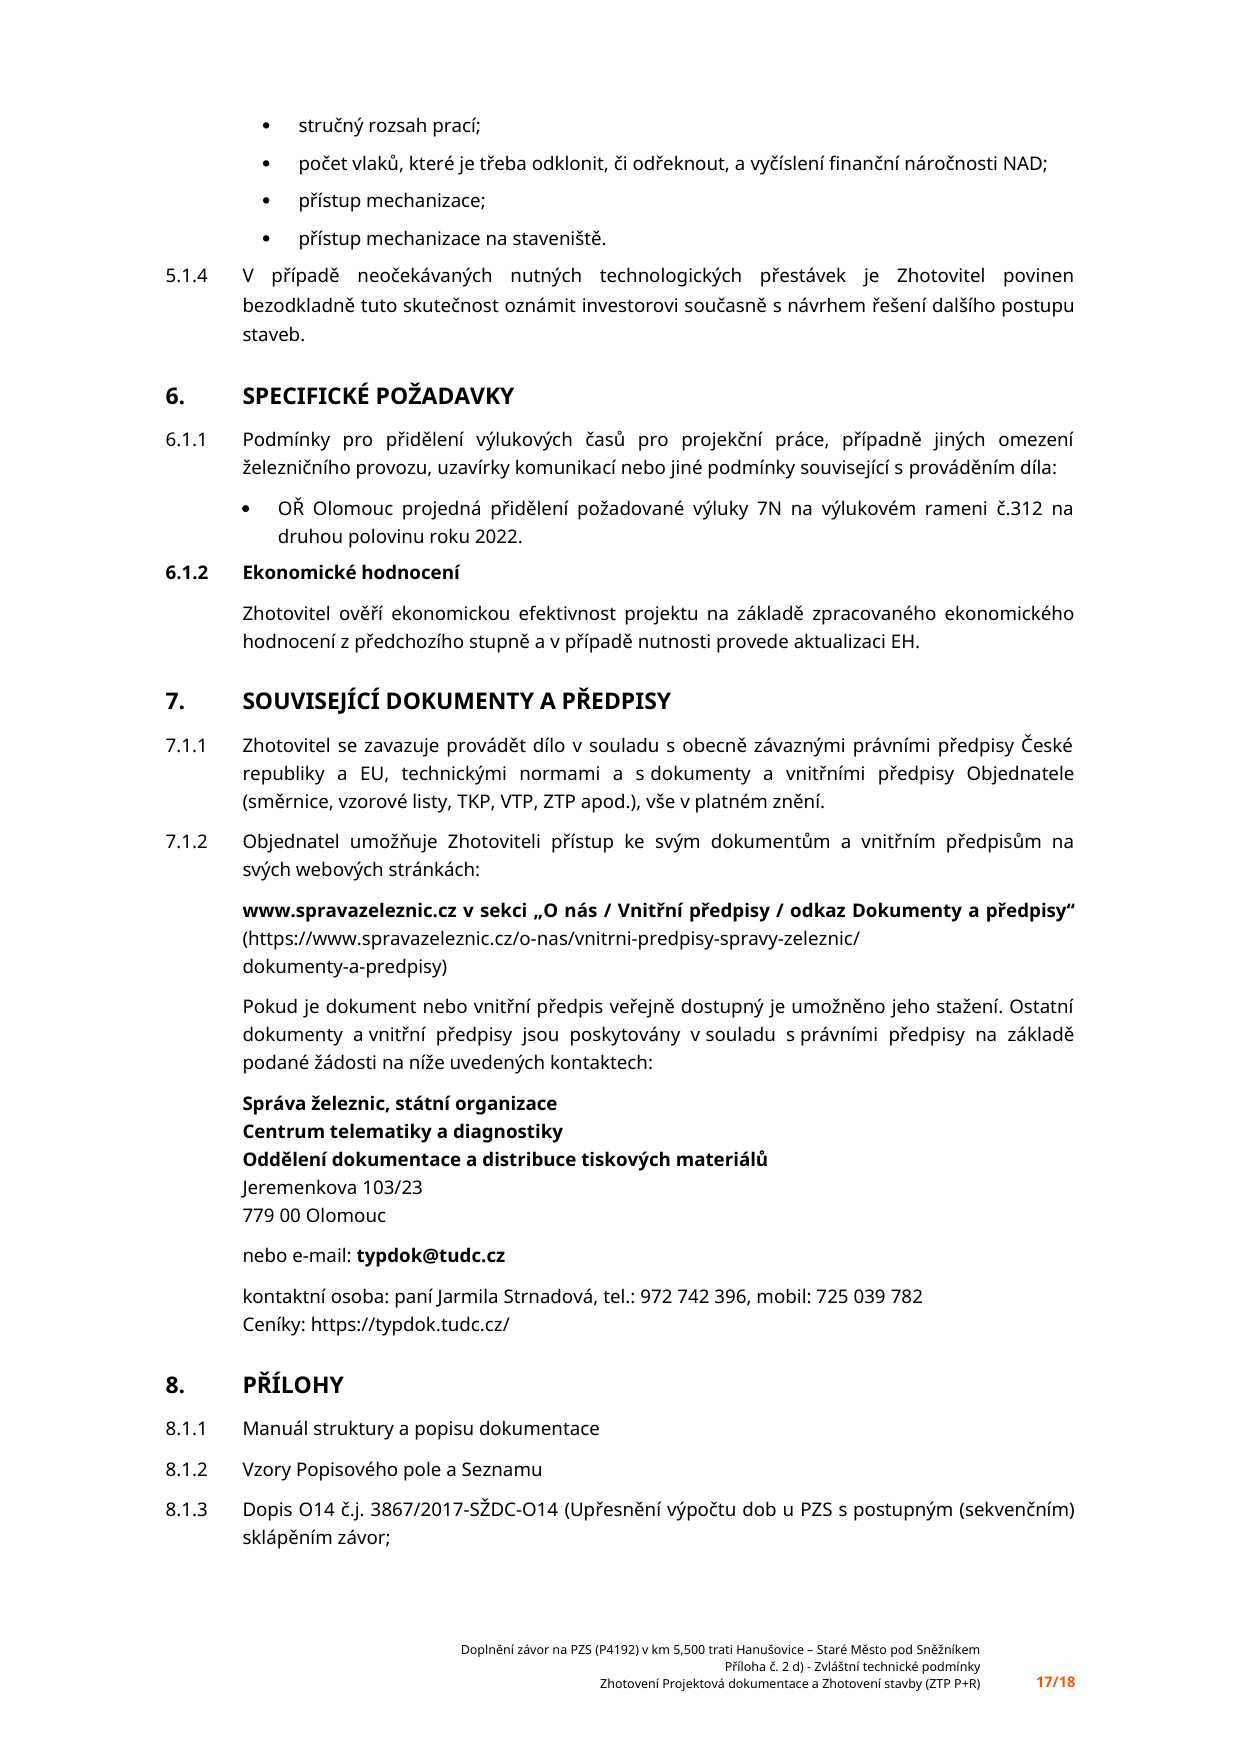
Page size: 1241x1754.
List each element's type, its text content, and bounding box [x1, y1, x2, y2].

text Správa železnic, státní organizace [242, 1090, 1075, 1116]
text Podmínky pro přidělení výlukových časů pro projekční práce, případně jiných omezení železničního provozu, uzavírky komunikací nebo jiné podmínky související s prováděním díla: [165, 426, 1075, 480]
text SPECIFICKÉ POŽADAVKY [165, 379, 1075, 411]
text Vzory Popisového pole a Seznamu [165, 1456, 1075, 1481]
text PŘÍLOHY [165, 1368, 1075, 1400]
text Dopis O14 č.j. 3867/2017-SŽDC-O14 (Upřesnění výpočtu dob u PZS s postupným (sekvenčním) sklápěním závor; [165, 1496, 1075, 1550]
text Pokud je dokument nebo vnitřní předpis veřejně dostupný je umožněno jeho stažení. Ostatní dokumenty a vnitřní předpisy jsou poskytovány v souladu s právními předpisy na základě podané žádosti na níže uvedených kontaktech: [242, 994, 1075, 1075]
text Oddělení dokumentace a distribuce tiskových materiálů [242, 1146, 1075, 1172]
text kontaktní osoba: paní Jarmila Strnadová, tel.: 972 742 396, mobil: 725 039 782 [242, 1283, 1075, 1309]
text Ceníky: https://typdok.tudc.cz/ [242, 1311, 1075, 1337]
text Objednatel umožňuje Zhotoviteli přístup ke svým dokumentům a vnitřním předpisům na svých webových stránkách: [165, 828, 1075, 882]
text Manuál struktury a popisu dokumentace [165, 1415, 1075, 1441]
text SOUVISEJÍCÍ DOKUMENTY A PŘEDPISY [165, 685, 1075, 716]
text 779 00 Olomouc [242, 1202, 1075, 1228]
list Zhotovitel ověří ekonomickou efektivnost projektu na základě zpracovaného ekonomického hodnocení z předchozího stupně a v případě nutnosti provede aktualizaci EH. [242, 600, 1075, 653]
list přístup mechanizace na staveniště. [263, 225, 1075, 251]
text nebo e-mail: typdok@tudc.cz [242, 1243, 1075, 1268]
text www.spravazeleznic.cz v sekci „O nás / Vnitřní předpisy / odkaz Dokumenty a předpisy“ (https://www.spravazeleznic.cz/o-nas/vnitrni-predpisy-spravy-zeleznic/ dokumenty-a-predpisy) [242, 897, 1075, 979]
text Ekonomické hodnocení [165, 559, 1075, 585]
list přístup mechanizace; [263, 187, 1075, 213]
text Jeremenkova 103/23 [242, 1174, 1075, 1200]
list počet vlaků, které je třeba odklonit, či odřeknout, a vyčíslení finanční náročnosti NAD; [263, 150, 1075, 175]
text V případě neočekávaných nutných technologických přestávek je Zhotovitel povinen bezodkladně tuto skutečnost oznámit investorovi současně s návrhem řešení dalšího postupu staveb. [165, 263, 1075, 347]
text Zhotovitel se zavazuje provádět dílo v souladu s obecně závaznými právními předpisy České republiky a EU, technickými normami a s dokumenty a vnitřními předpisy Objednatele (směrnice, vzorové listy, TKP, VTP, ZTP apod.), vše v platném znění. [165, 732, 1075, 813]
list stručný rozsah prací; [263, 112, 1075, 138]
list OŘ Olomouc projedná přidělení požadované výluky 7N na výlukovém rameni č.312 na druhou polovinu roku 2022. [242, 495, 1075, 548]
text Centrum telematiky a diagnostiky [242, 1118, 1075, 1144]
